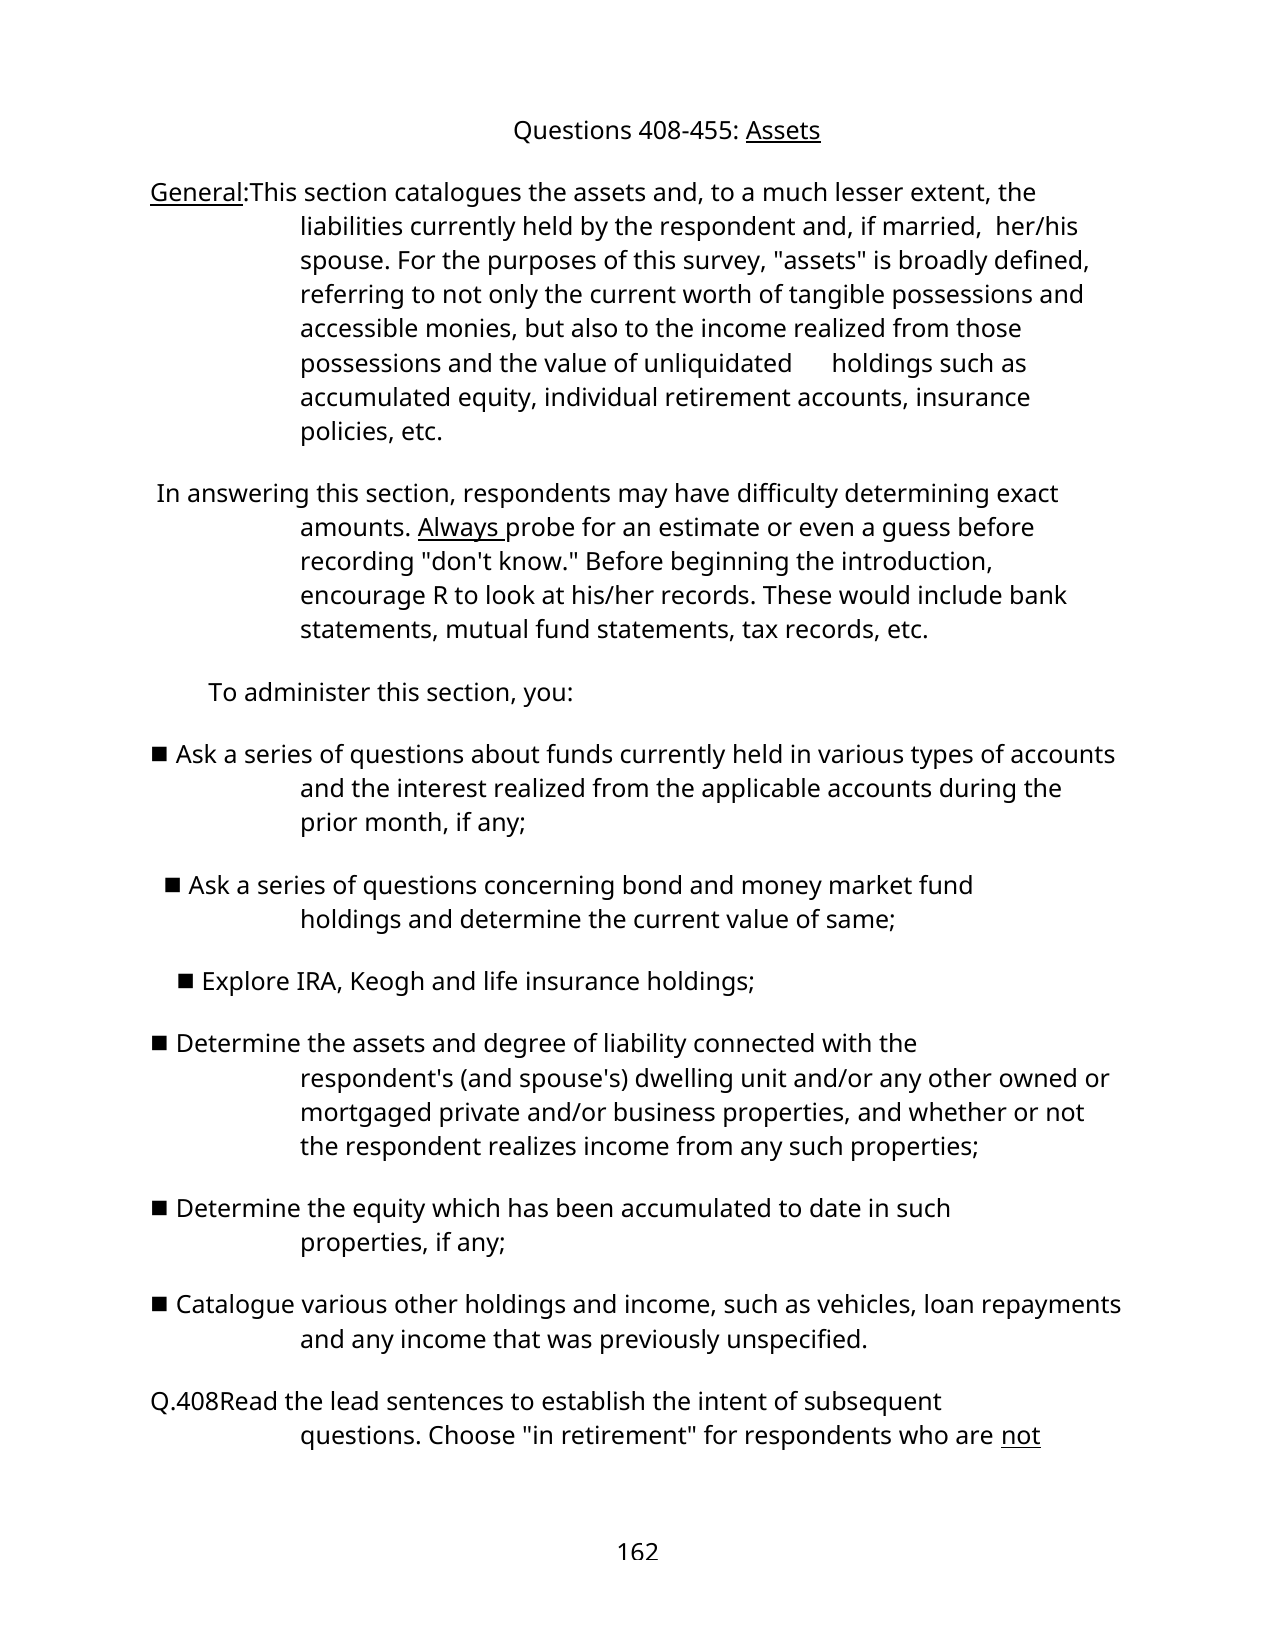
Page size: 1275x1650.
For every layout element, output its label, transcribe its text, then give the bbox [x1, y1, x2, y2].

text Ask a series of questions concerning bond and money market fund holdings and determine the current value of same; [150, 867, 1125, 935]
text In answering this section, respondents may have difficulty determining exact amounts. Always probe for an estimate or even a guess before recording "don't know." Before beginning the introduction, encourage R to look at his/her records. These would include bank statements, mutual fund statements, tax records, etc. [150, 476, 1125, 646]
text Questions 408-455: Assets [150, 112, 1125, 147]
text Explore IRA, Keogh and life insurance holdings; [150, 964, 1125, 998]
text General:This section catalogues the assets and, to a much lesser extent, the liabilities currently held by the respondent and, if married, her/his spouse. For the purposes of this survey, "assets" is broadly defined, referring to not only the current worth of tangible possessions and accessible monies, but also to the income realized from those possessions and the value of unliquidated holdings such as accumulated equity, individual retirement accounts, insurance policies, etc. [150, 175, 1125, 447]
text To administer this section, you: [150, 674, 1125, 708]
text Determine the assets and degree of liability connected with the respondent's (and spouse's) dwelling unit and/or any other owned or mortgaged private and/or business properties, and whether or not the respondent realizes income from any such properties; [150, 1026, 1125, 1162]
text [150, 1384, 1125, 1452]
text Catalogue various other holdings and income, such as vehicles, loan repayments and any income that was previously unspecified. [150, 1287, 1125, 1355]
text Determine the equity which has been accumulated to date in such properties, if any; [150, 1191, 1125, 1259]
text Ask a series of questions about funds currently held in various types of accounts and the interest realized from the applicable accounts during the prior month, if any; [150, 737, 1125, 839]
